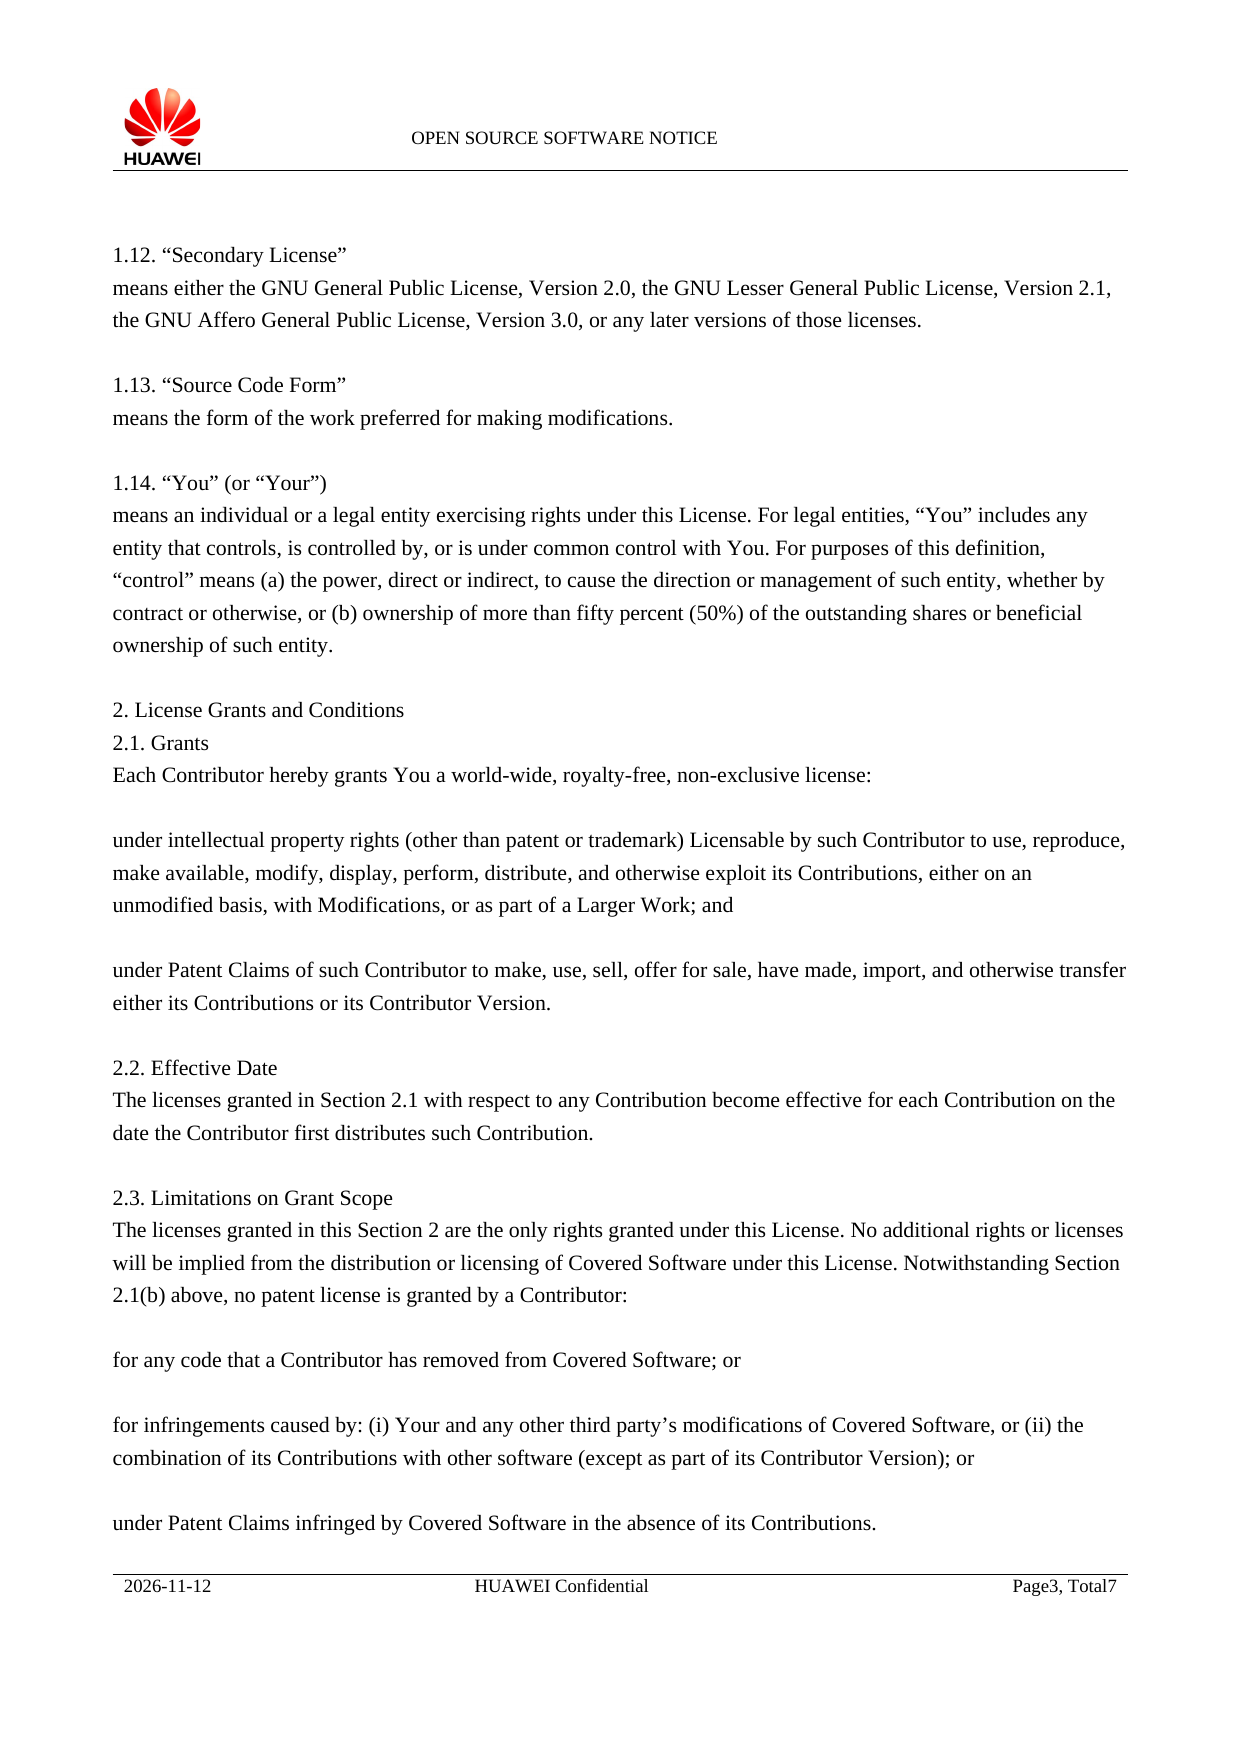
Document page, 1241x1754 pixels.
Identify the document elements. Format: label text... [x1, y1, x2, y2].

picture [124, 88, 201, 165]
